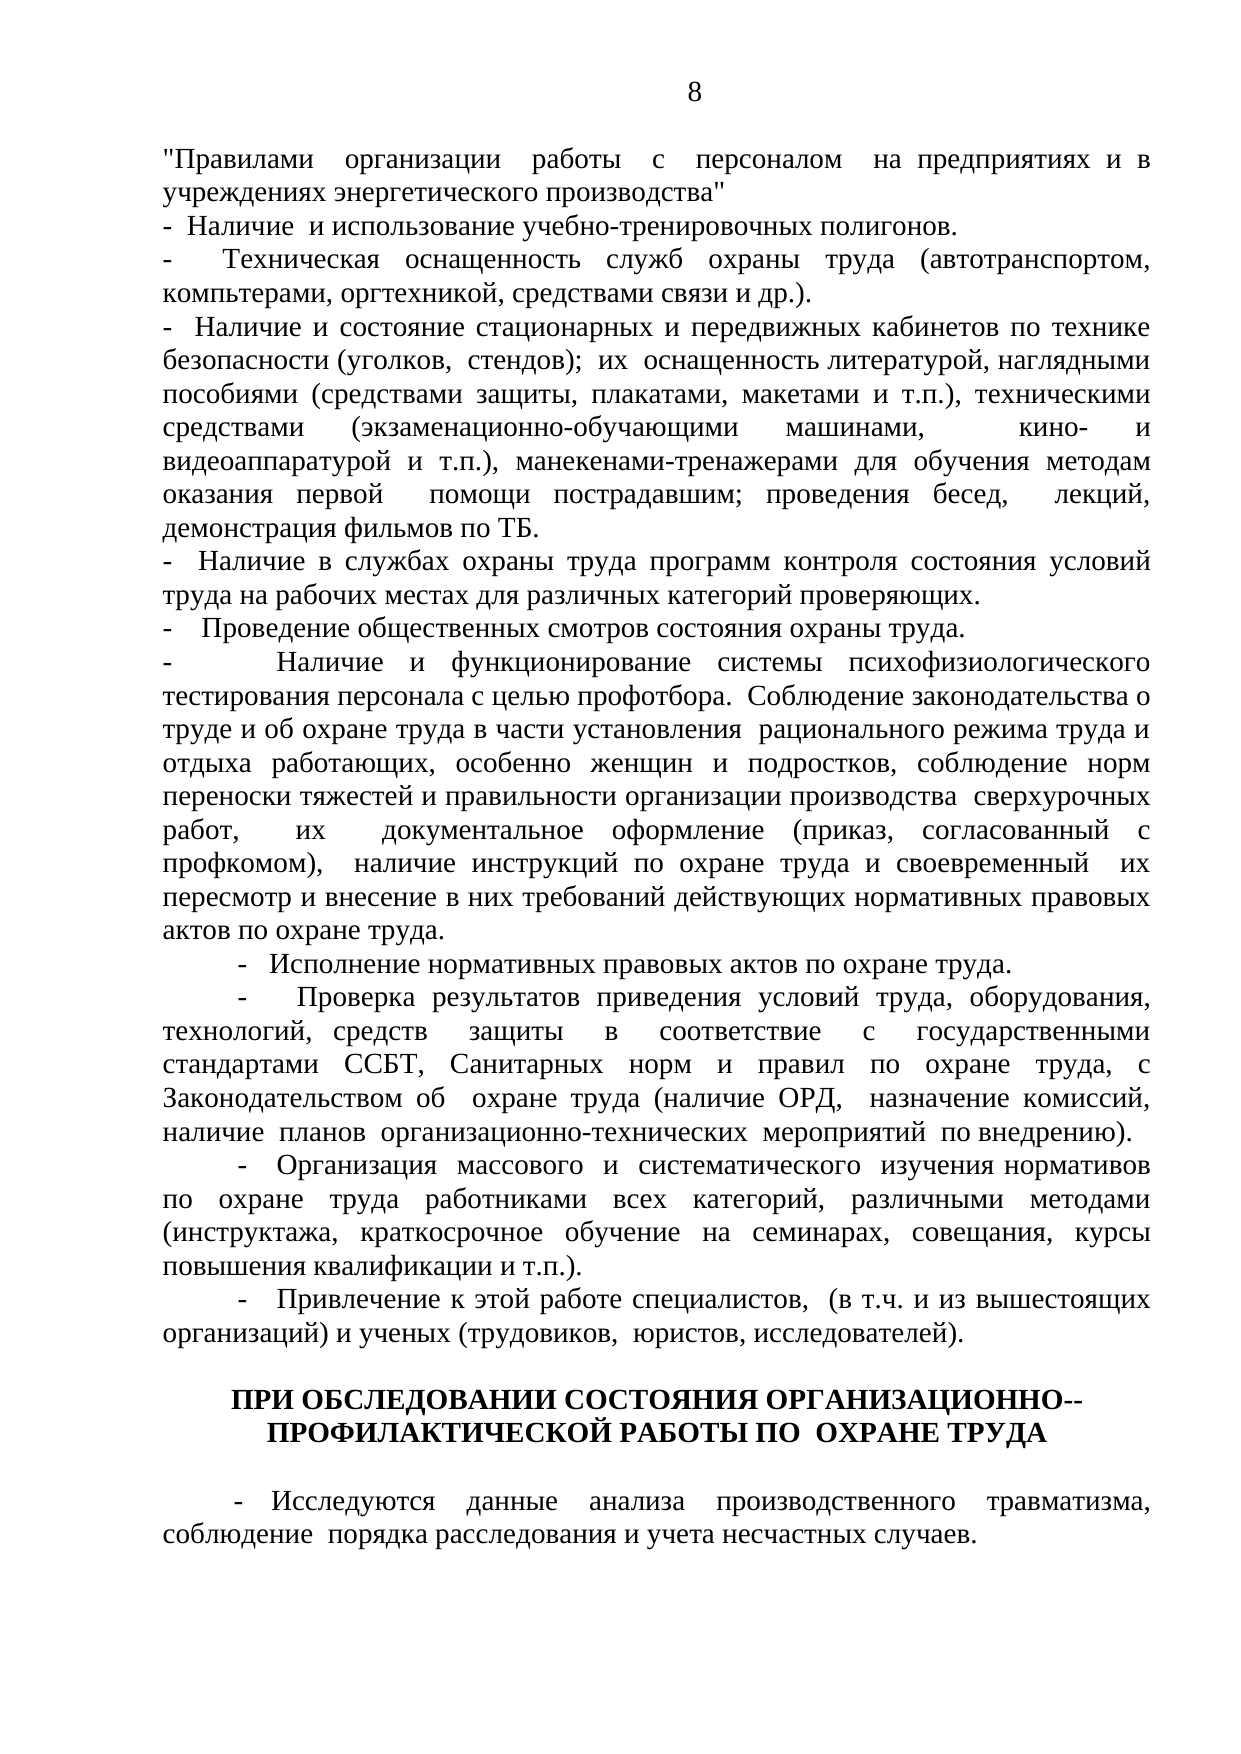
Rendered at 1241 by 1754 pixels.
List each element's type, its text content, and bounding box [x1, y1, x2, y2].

list - Наличие и функционирование системы психофизиологического тестирования персонала с целью профотбора. Соблюдение законодательства о труде и об охране труда в части установления рационального режима труда и отдыха работающих, особенно женщин и подростков, соблюдение норм переноски тяжестей и правильности организации производства сверхурочных работ, их документальное оформление (приказ, согласованный с профкомом), наличие инструкций по охране труда и своевременный их пересмотр и внесение в них требований действующих нормативных правовых актов по охране труда. [162, 644, 1152, 946]
list Исследуются данные анализа производственного травматизма, соблюдение порядка расследования и учета несчастных случаев. [162, 1483, 1152, 1550]
list - Привлечение к этой работе специалистов, (в т.ч. и из вышестоящих организаций) и ученых (трудовиков, юристов, исследователей). [162, 1281, 1152, 1348]
list - Организация массового и систематического изучения нормативов по охране труда работниками всех категорий, различными методами (инструктажа, краткосрочное обучение на семинарах, совещания, курсы повышения квалификации и т.п.). [162, 1147, 1152, 1281]
list - Наличие и использование учебно-тренировочных полигонов. [162, 208, 1152, 242]
list ПРИ ОБСЛЕДОВАНИИ СОСТОЯНИЯ ОРГАНИЗАЦИОННО--ПРОФИЛАКТИЧЕСКОЙ РАБОТЫ ПО ОХРАНЕ ТРУДА [162, 1382, 1152, 1449]
text - Проведение общественных смотров состояния охраны труда. [162, 611, 1152, 644]
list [162, 141, 1152, 208]
text - Наличие в службах охраны труда программ контроля состояния условий труда на рабочих местах для различных категорий проверяющих. [162, 543, 1152, 611]
list - Исполнение нормативных правовых актов по охране труда. [162, 946, 1152, 979]
text - Наличие и состояние стационарных и передвижных кабинетов по технике безопасности (уголков, стендов); их оснащенность литературой, наглядными пособиями (средствами защиты, плакатами, макетами и т.п.), техническими средствами (экзаменационно-обучающими машинами, кино- и видеоаппаратурой и т.п.), манекенами-тренажерами для обучения методам оказания первой помощи пострадавшим; проведения бесед, лекций, демонстрация фильмов по ТБ. [162, 309, 1152, 543]
list - Проверка результатов приведения условий труда, оборудования, технологий, средств защиты в соответствие с государственными стандартами ССБТ, Санитарных норм и правил по охране труда, с Законодательством об охране труда (наличие ОРД, назначение комиссий, наличие планов организационно-технических мероприятий по внедрению). [162, 979, 1152, 1147]
text - Техническая оснащенность служб охраны труда (автотранспортом, компьтерами, оргтехникой, средствами связи и др.). [162, 242, 1152, 309]
